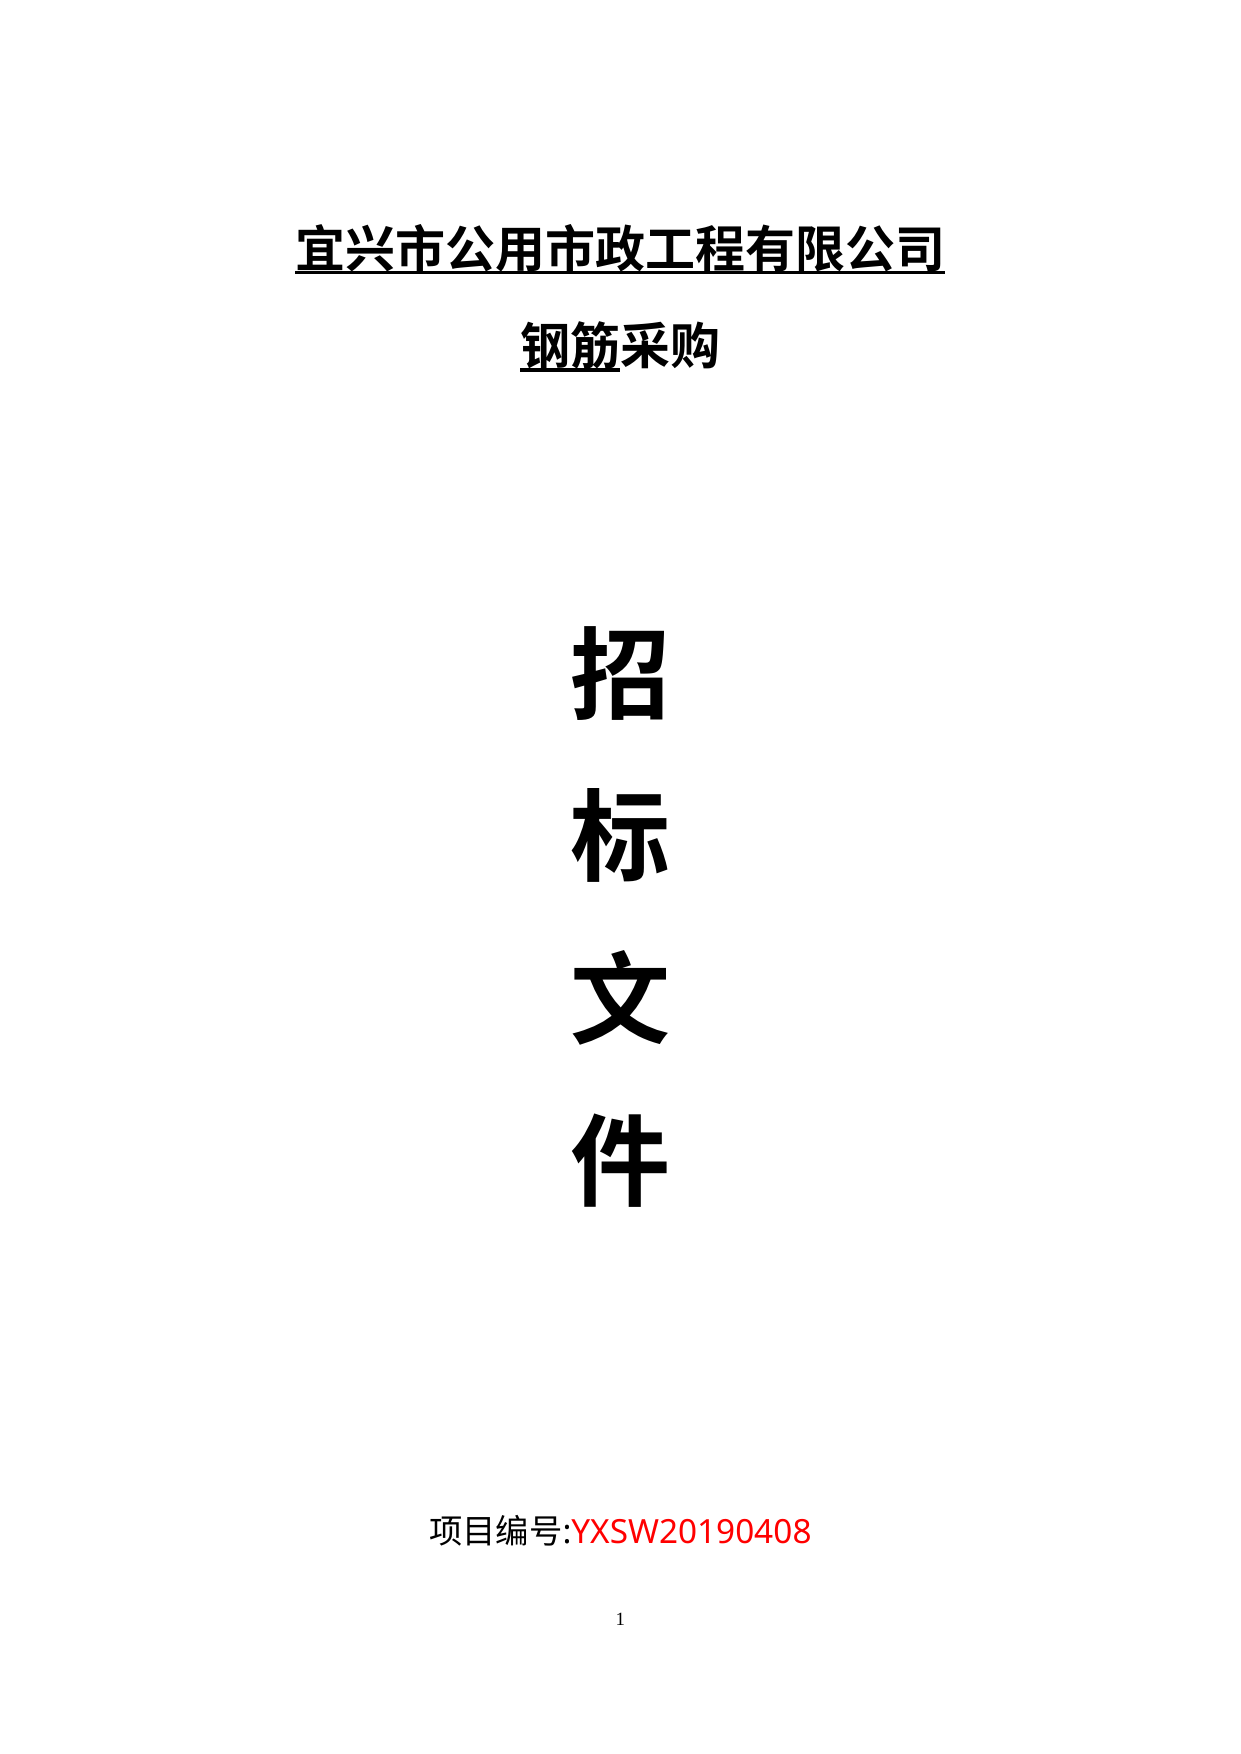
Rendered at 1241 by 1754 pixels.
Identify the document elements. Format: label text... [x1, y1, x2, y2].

text 标 [148, 749, 1092, 912]
text 件 [148, 1074, 1092, 1237]
text 钢筋采购 [148, 294, 1092, 392]
text 项目编号:YXSW20190408 [148, 1497, 1092, 1562]
text 宜兴市公用市政工程有限公司 [148, 197, 1092, 294]
text 文 [148, 912, 1092, 1074]
text 招 [148, 587, 1092, 749]
